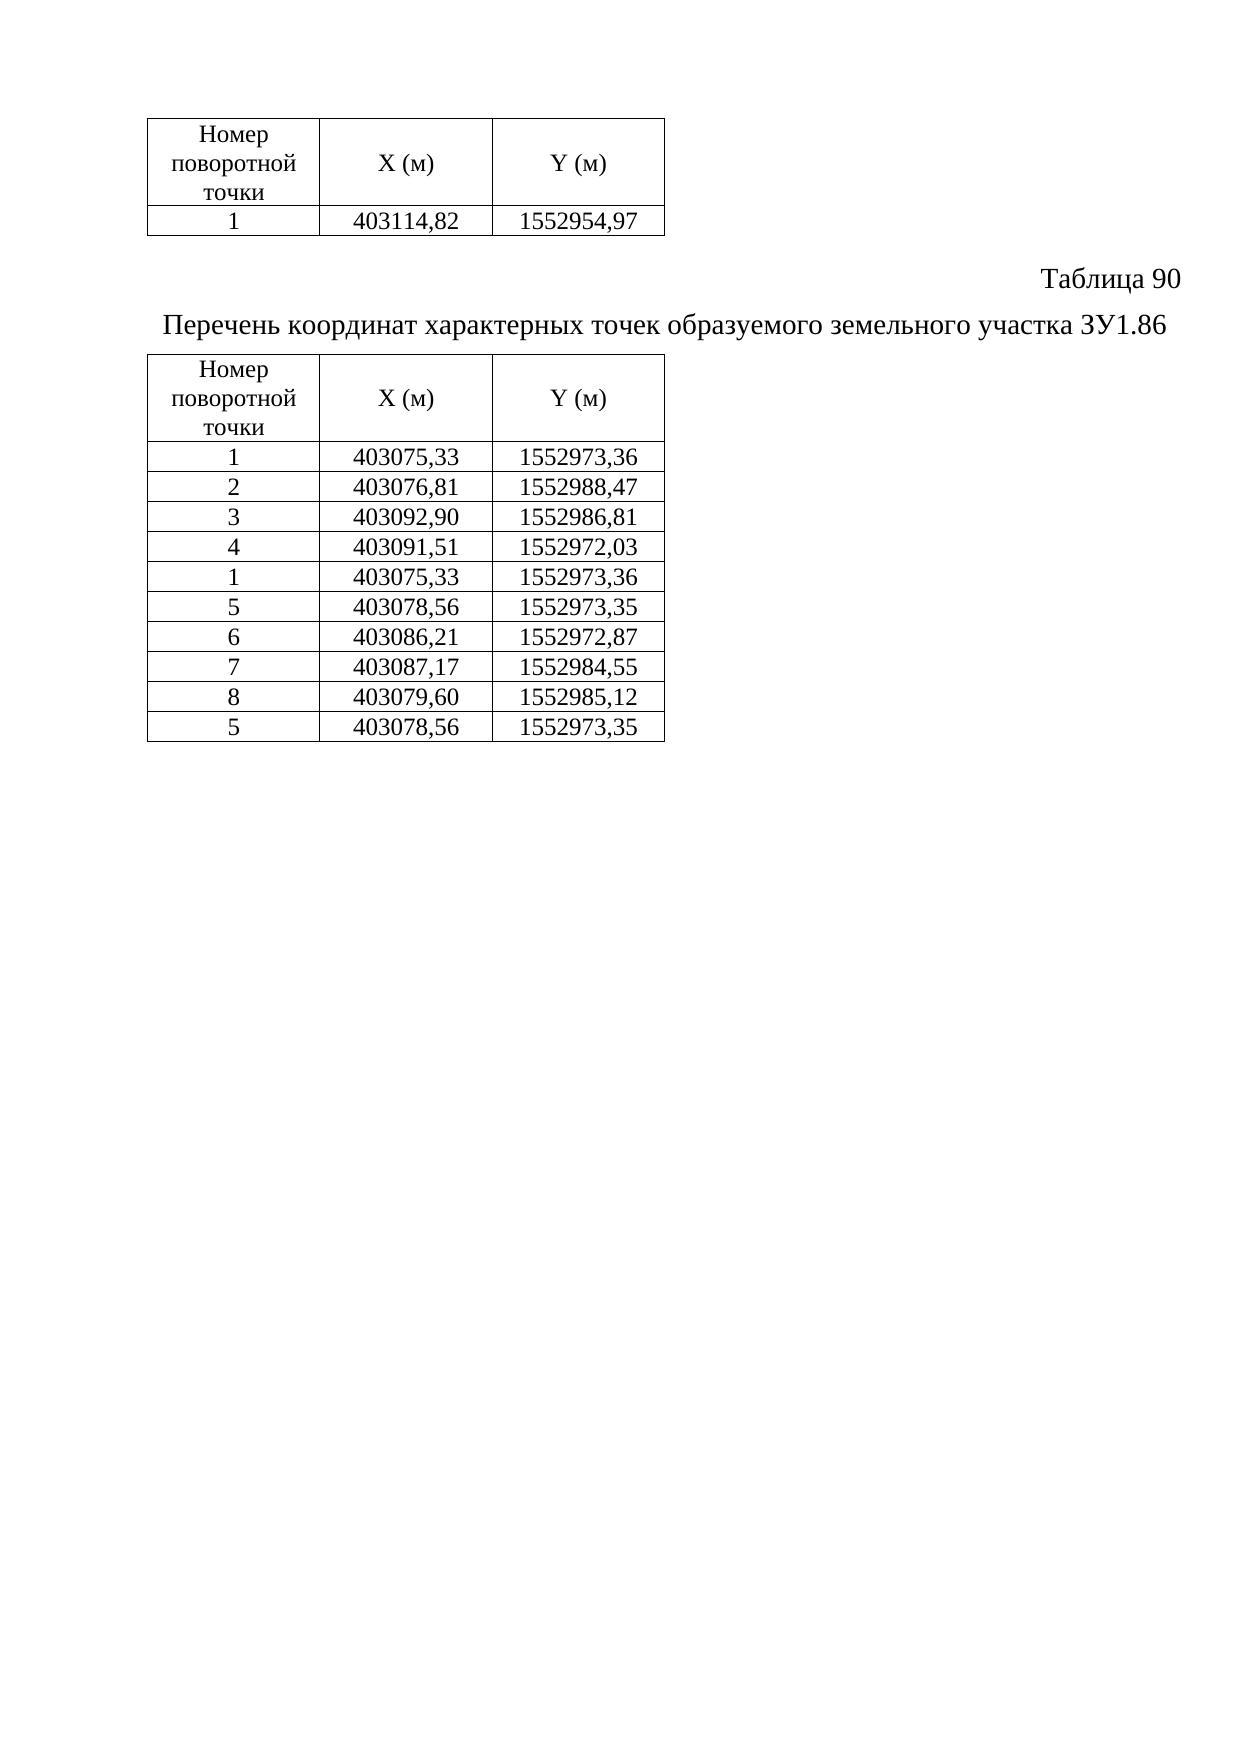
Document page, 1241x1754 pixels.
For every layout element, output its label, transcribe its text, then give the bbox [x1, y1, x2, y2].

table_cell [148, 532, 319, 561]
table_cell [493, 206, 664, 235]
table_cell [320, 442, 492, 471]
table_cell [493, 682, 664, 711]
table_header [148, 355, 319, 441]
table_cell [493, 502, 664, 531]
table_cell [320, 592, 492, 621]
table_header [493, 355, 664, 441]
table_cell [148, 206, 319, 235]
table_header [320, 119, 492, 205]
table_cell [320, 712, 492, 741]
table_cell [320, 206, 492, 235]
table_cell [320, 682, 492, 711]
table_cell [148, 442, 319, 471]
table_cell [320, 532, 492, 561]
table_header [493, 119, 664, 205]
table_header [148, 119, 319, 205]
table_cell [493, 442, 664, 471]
text Таблица 90 [148, 261, 1181, 295]
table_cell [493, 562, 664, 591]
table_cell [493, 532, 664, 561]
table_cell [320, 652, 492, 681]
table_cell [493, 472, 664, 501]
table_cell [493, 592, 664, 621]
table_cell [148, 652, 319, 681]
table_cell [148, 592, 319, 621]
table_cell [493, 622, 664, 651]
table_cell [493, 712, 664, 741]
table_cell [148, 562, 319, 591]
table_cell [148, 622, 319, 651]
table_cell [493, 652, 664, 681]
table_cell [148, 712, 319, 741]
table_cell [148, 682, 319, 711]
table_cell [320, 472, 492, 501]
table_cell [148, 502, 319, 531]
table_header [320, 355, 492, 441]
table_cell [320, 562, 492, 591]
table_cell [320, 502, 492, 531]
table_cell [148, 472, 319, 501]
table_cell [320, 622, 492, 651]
text Перечень координат характерных точек образуемого земельного участка ЗУ1.86 [148, 307, 1181, 341]
